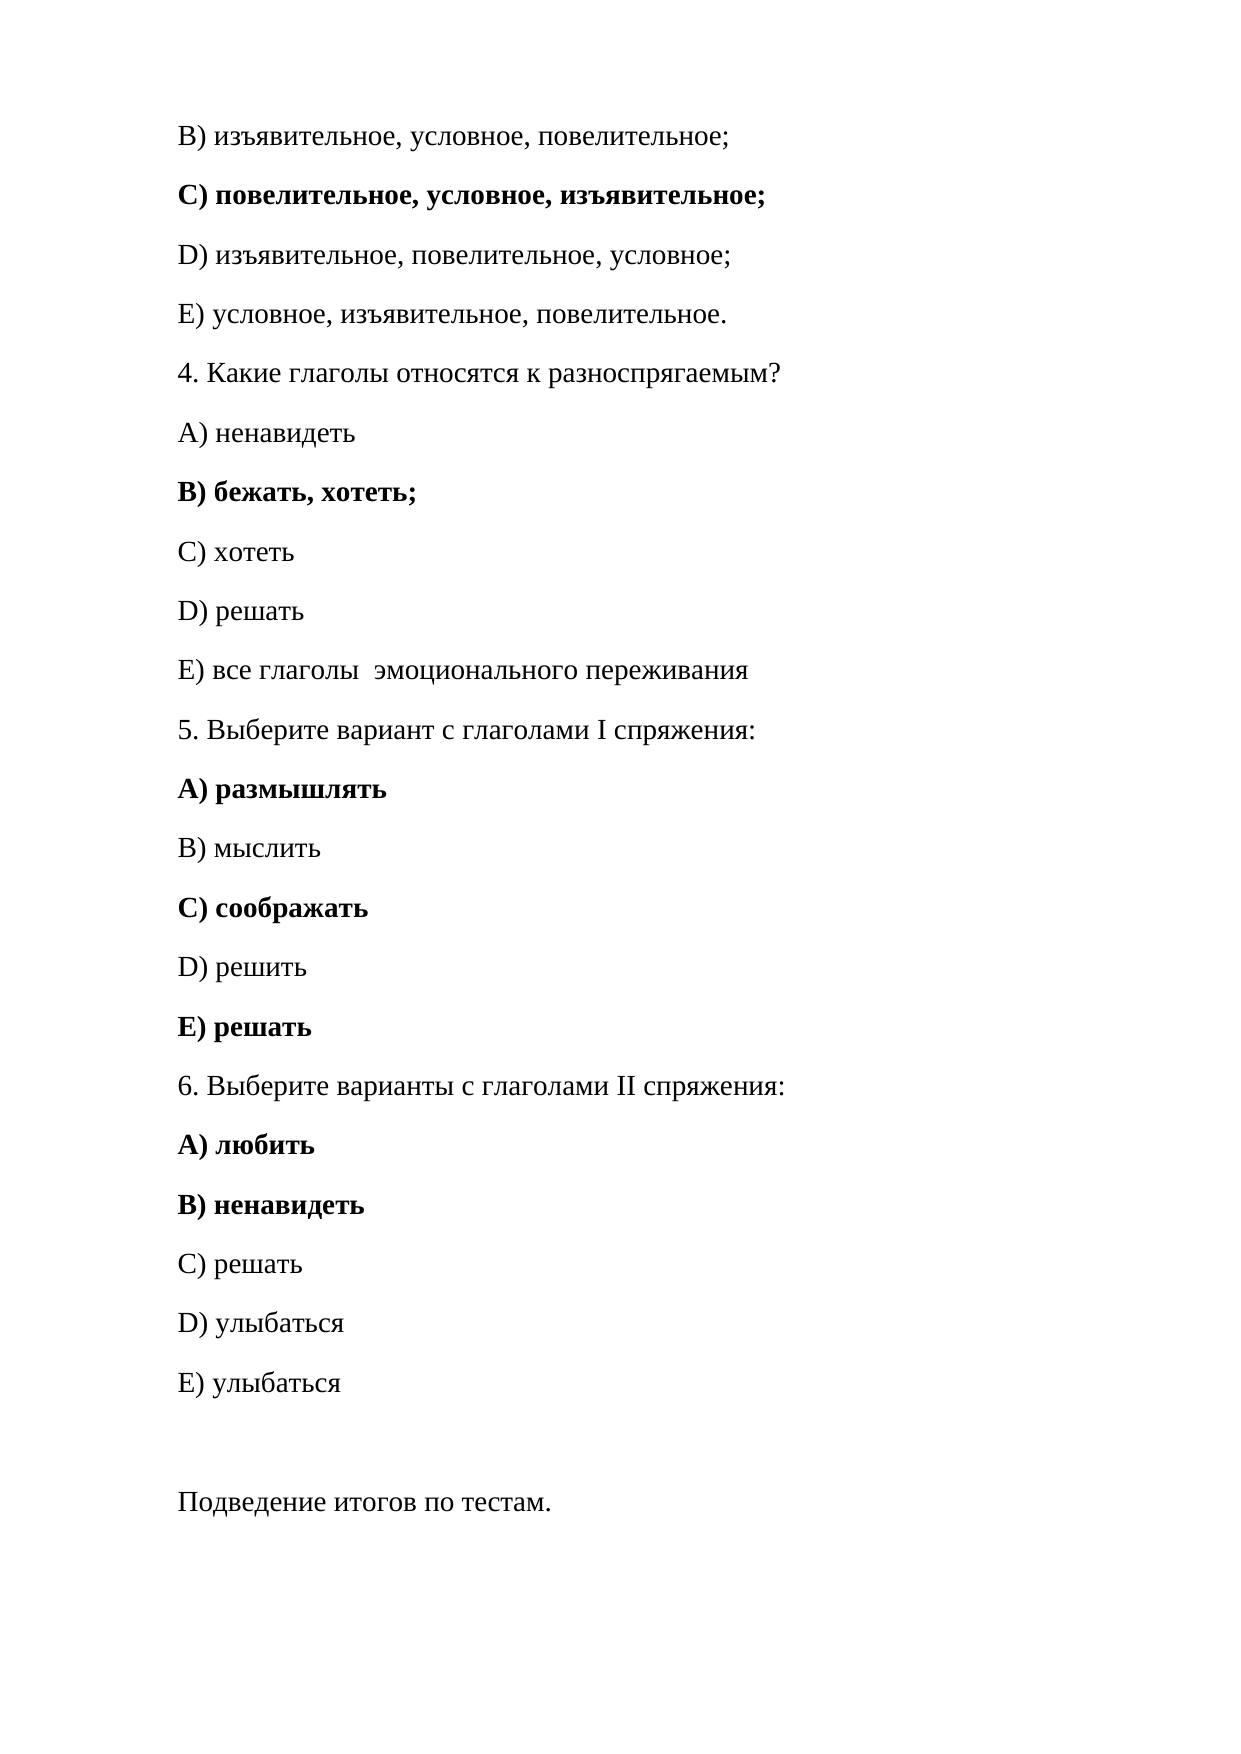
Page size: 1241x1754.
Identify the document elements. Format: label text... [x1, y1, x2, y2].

text B) ненавидеть [177, 1187, 1152, 1220]
text C) соображать [177, 890, 1152, 923]
text C) решать [177, 1246, 1152, 1280]
text E) все глаголы эмоционального переживания [177, 652, 1152, 686]
text 6. Выберите варианты с глаголами II спряжения: [177, 1068, 1152, 1102]
text 4. Какие глаголы относятся к разноспрягаемым? [177, 356, 1152, 389]
text А) любить [177, 1127, 1152, 1161]
text Подведение итогов по тестам. [177, 1484, 1152, 1517]
text D) решить [177, 949, 1152, 983]
text E) улыбаться [177, 1365, 1152, 1398]
text D) изъявительное, повелительное, условное; [177, 237, 1152, 270]
text B) бежать, хотеть; [177, 474, 1152, 508]
text D) улыбаться [177, 1306, 1152, 1339]
text C) повелительное, условное, изъявительное; [177, 177, 1152, 211]
text D) решать [177, 593, 1152, 627]
text А) ненавидеть [177, 415, 1152, 448]
text E) решать [177, 1009, 1152, 1042]
text 5. Выберите вариант с глаголами I спряжения: [177, 712, 1152, 745]
text C) хотеть [177, 534, 1152, 567]
text E) условное, изъявительное, повелительное. [177, 296, 1152, 330]
text A) размышлять [177, 771, 1152, 805]
text B) мыслить [177, 831, 1152, 864]
text B) изъявительное, условное, повелительное; [177, 118, 1152, 152]
